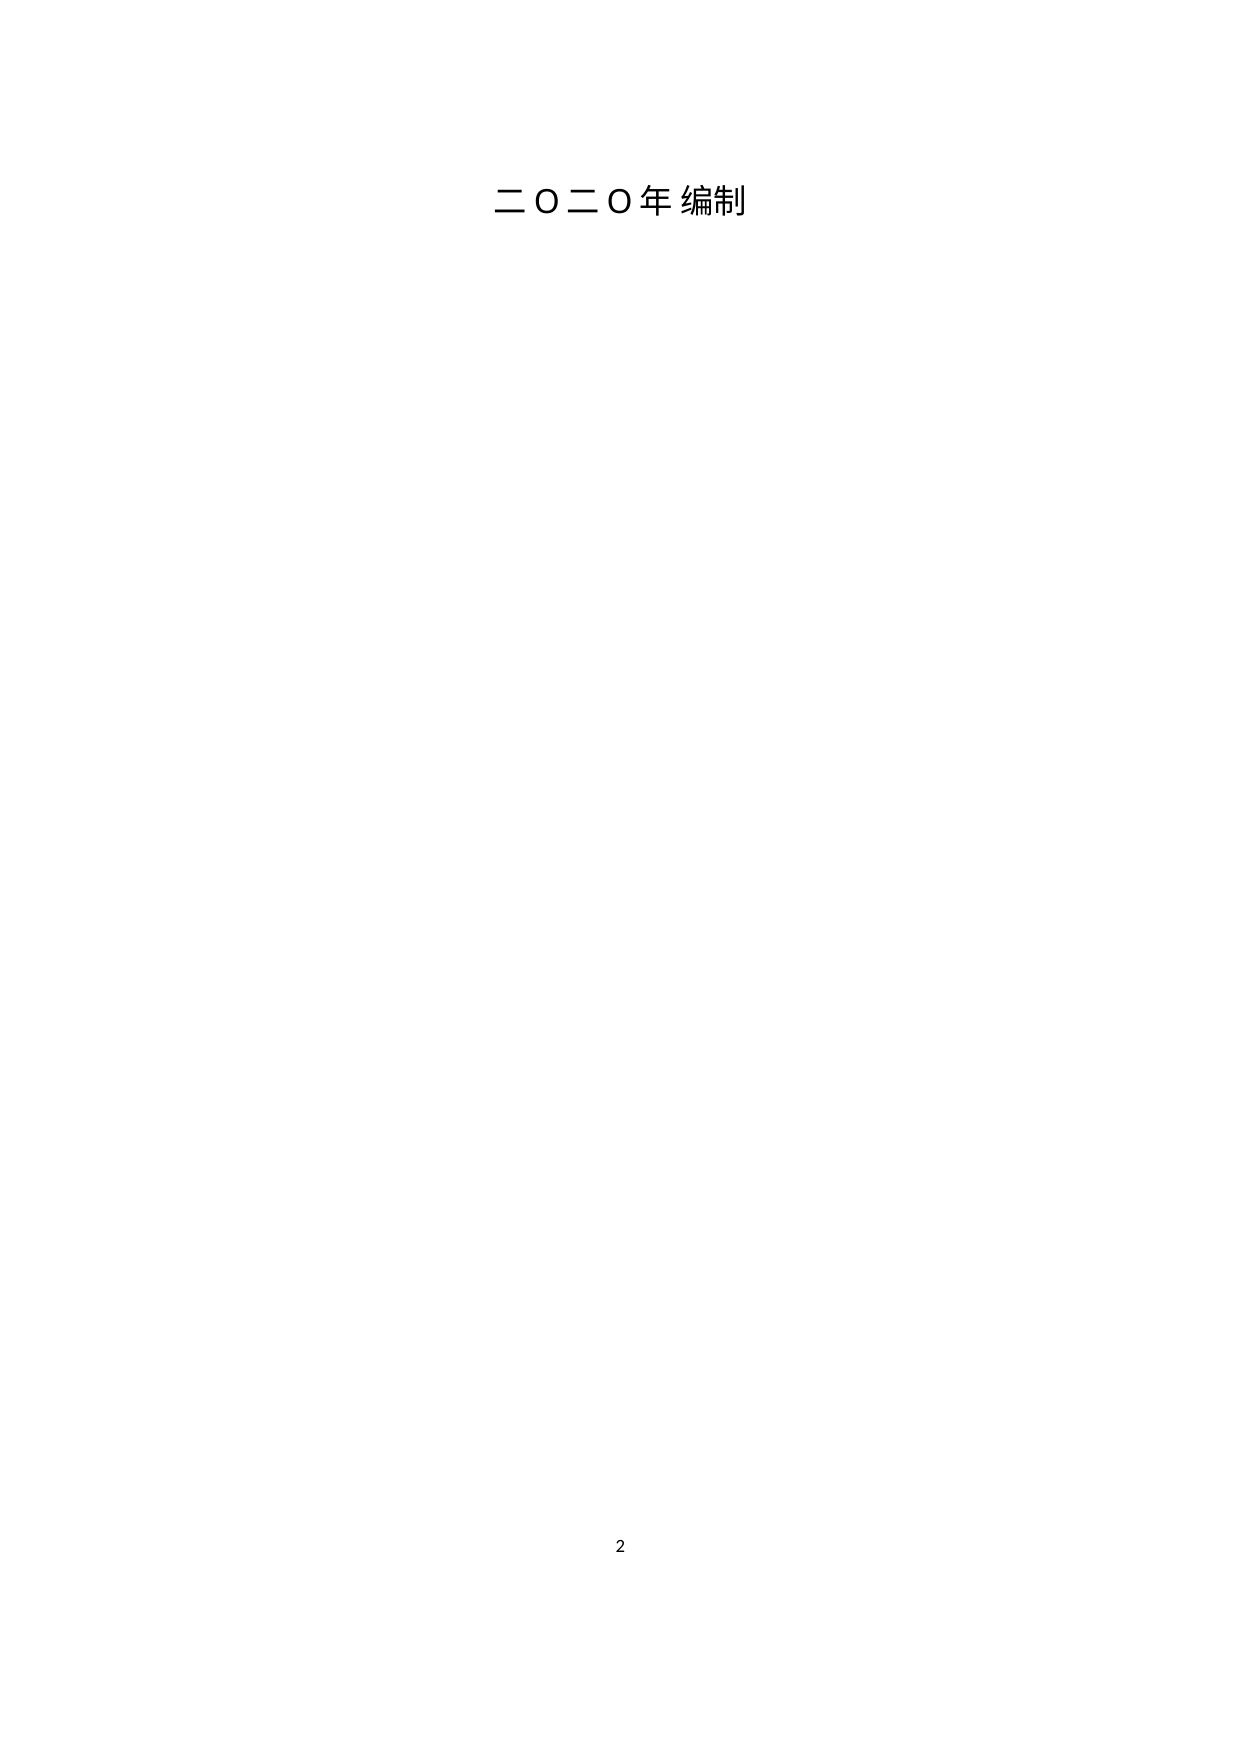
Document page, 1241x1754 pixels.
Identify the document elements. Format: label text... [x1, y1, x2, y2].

text 二O二O年 编制 [159, 167, 1081, 232]
